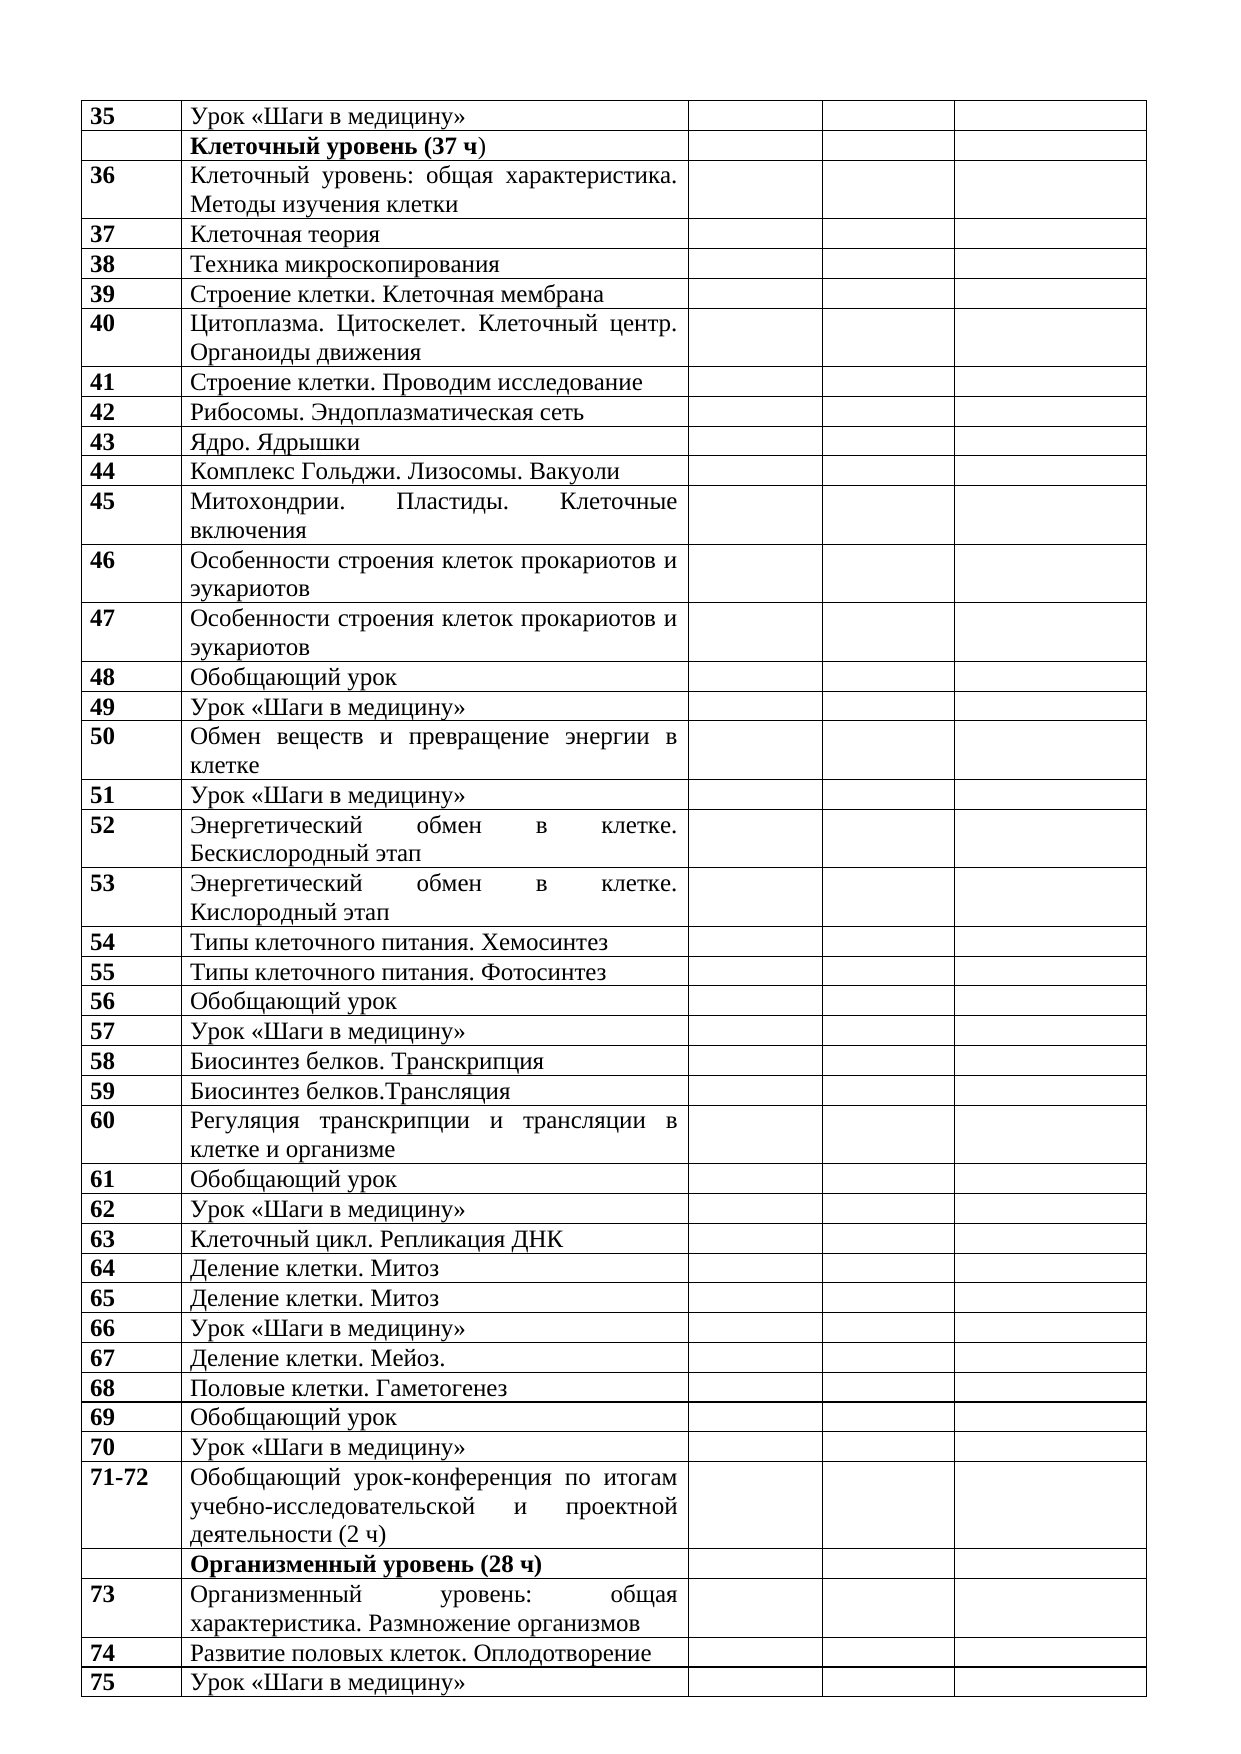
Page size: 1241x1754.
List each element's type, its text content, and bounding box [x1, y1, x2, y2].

table_cell 62 [82, 1194, 181, 1223]
table_cell 61 [82, 1164, 181, 1193]
table_cell [955, 456, 1146, 485]
table_cell 67 [82, 1343, 181, 1372]
table_cell [689, 1668, 822, 1696]
table_cell Биосинтез белков.Трансляция [182, 1076, 688, 1104]
table_cell Урок «Шаги в медицину» [182, 780, 688, 809]
table_cell [823, 1283, 954, 1312]
table_cell [689, 1343, 822, 1372]
table_cell [955, 1462, 1146, 1548]
table_cell 64 [82, 1254, 181, 1282]
table_cell [955, 986, 1146, 1015]
table_cell [823, 1579, 954, 1637]
table_cell [82, 1549, 181, 1578]
table_cell Обобщающий урок [182, 662, 688, 691]
table_cell [689, 927, 822, 956]
table_cell Организменный уровень: общая характеристика. Размножение организмов [182, 1579, 688, 1637]
table_cell [689, 1283, 822, 1312]
table_cell [689, 986, 822, 1015]
table_cell [689, 957, 822, 985]
table_cell Митохондрии. Пластиды. Клеточные включения [182, 486, 688, 544]
table_cell Техника микроскопирования [182, 249, 688, 278]
table_cell 74 [82, 1638, 181, 1666]
table_cell Энергетический обмен в клетке. Бескислородный этап [182, 810, 688, 867]
table_cell [955, 309, 1146, 366]
table_cell [689, 1106, 822, 1163]
table_cell [955, 367, 1146, 396]
table_cell [955, 1283, 1146, 1312]
table_cell Обобщающий урок-конференция по итогам учебно-исследовательской и проектной деятельности (2 ч) [182, 1462, 688, 1548]
table_cell [955, 1579, 1146, 1637]
table_cell [955, 1549, 1146, 1578]
table_cell [823, 249, 954, 278]
table_cell Обобщающий урок [182, 986, 688, 1015]
table_cell [823, 1016, 954, 1045]
table_cell 38 [82, 249, 181, 278]
table_cell 55 [82, 957, 181, 985]
table_cell 68 [82, 1373, 181, 1401]
table_cell [823, 868, 954, 926]
table_cell Половые клетки. Гаметогенез [182, 1373, 688, 1401]
table_cell [823, 456, 954, 485]
table_cell [823, 810, 954, 867]
table_cell [689, 101, 822, 130]
table_cell [955, 603, 1146, 661]
table_cell [689, 309, 822, 366]
table_cell [823, 927, 954, 956]
table_cell [823, 1549, 954, 1578]
table_cell Регуляция транскрипции и трансляции в клетке и организме [182, 1106, 688, 1163]
table_cell [689, 721, 822, 779]
table_cell Типы клеточного питания. Фотосинтез [182, 957, 688, 985]
table_cell [955, 249, 1146, 278]
table_cell [955, 1164, 1146, 1193]
table_cell [955, 927, 1146, 956]
table_cell [689, 662, 822, 691]
table_cell 69 [82, 1403, 181, 1431]
table_cell 51 [82, 780, 181, 809]
table_cell [955, 1403, 1146, 1431]
table_cell 46 [82, 545, 181, 602]
table_cell [955, 1432, 1146, 1461]
table_cell Особенности строения клеток прокариотов и эукариотов [182, 545, 688, 602]
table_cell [182, 101, 688, 130]
table_cell [823, 309, 954, 366]
table_cell [823, 957, 954, 985]
table_cell [823, 1046, 954, 1075]
table_cell [823, 1403, 954, 1431]
table_cell Деление клетки. Митоз [182, 1254, 688, 1282]
table_cell [955, 1046, 1146, 1075]
table_cell 75 [82, 1668, 181, 1696]
table_cell [955, 1106, 1146, 1163]
table_cell [955, 957, 1146, 985]
table_cell Клеточный цикл. Репликация ДНК [182, 1224, 688, 1252]
table_cell [955, 101, 1146, 130]
table_cell [689, 427, 822, 455]
table_cell [823, 397, 954, 426]
table_cell [689, 1373, 822, 1401]
table_cell [689, 1579, 822, 1637]
table_cell Деление клетки. Митоз [182, 1283, 688, 1312]
table_cell Строение клетки. Клеточная мембрана [182, 279, 688, 307]
table_cell [823, 279, 954, 307]
table_cell 73 [82, 1579, 181, 1637]
table_cell [689, 1403, 822, 1431]
table_cell [823, 101, 954, 130]
table_cell 66 [82, 1313, 181, 1342]
table_cell [955, 1076, 1146, 1104]
table_cell [955, 1373, 1146, 1401]
table_cell [689, 603, 822, 661]
table_cell Обмен веществ и превращение энергии в клетке [182, 721, 688, 779]
table_cell [955, 545, 1146, 602]
table_cell 65 [82, 1283, 181, 1312]
table_cell [823, 131, 954, 159]
table_cell 56 [82, 986, 181, 1015]
table_cell [689, 810, 822, 867]
table_cell [823, 1313, 954, 1342]
table_cell Рибосомы. Эндоплазматическая сеть [182, 397, 688, 426]
table_cell [823, 161, 954, 218]
table_cell [955, 1668, 1146, 1696]
table_cell Биосинтез белков. Транскрипция [182, 1046, 688, 1075]
table_cell [689, 1549, 822, 1578]
table_cell 36 [82, 161, 181, 218]
table_cell [823, 1343, 954, 1372]
table_cell 53 [82, 868, 181, 926]
table_cell 71-72 [82, 1462, 181, 1548]
table_cell 52 [82, 810, 181, 867]
table_cell [689, 456, 822, 485]
table_cell [689, 1016, 822, 1045]
table_cell [823, 1254, 954, 1282]
table_cell [689, 1076, 822, 1104]
table_cell [689, 1194, 822, 1223]
table_cell Цитоплазма. Цитоскелет. Клеточный центр. Органоиды движения [182, 309, 688, 366]
table_cell 60 [82, 1106, 181, 1163]
table_cell [689, 279, 822, 307]
table_cell [689, 1313, 822, 1342]
table_cell 37 [82, 219, 181, 248]
table_cell [955, 397, 1146, 426]
table_cell Клеточный уровень (37 ч) [182, 131, 688, 159]
table_cell [823, 1194, 954, 1223]
table_cell [823, 1462, 954, 1548]
table_cell 39 [82, 279, 181, 307]
table_cell [689, 131, 822, 159]
table_cell [823, 1432, 954, 1461]
table_cell Типы клеточного питания. Хемосинтез [182, 927, 688, 956]
table_cell [689, 692, 822, 720]
table_cell Энергетический обмен в клетке. Кислородный этап [182, 868, 688, 926]
table_cell Клеточный уровень: общая характеристика. Методы изучения клетки [182, 161, 688, 218]
table_cell [823, 603, 954, 661]
table_cell [823, 1224, 954, 1252]
table_cell [689, 219, 822, 248]
table_cell Строение клетки. Проводим исследование [182, 367, 688, 396]
table_cell [955, 1343, 1146, 1372]
table_cell [689, 1164, 822, 1193]
table_cell [955, 1638, 1146, 1666]
table_cell 42 [82, 397, 181, 426]
table_cell 47 [82, 603, 181, 661]
table_cell [689, 1462, 822, 1548]
table_cell 57 [82, 1016, 181, 1045]
table_cell [955, 1224, 1146, 1252]
table_cell 59 [82, 1076, 181, 1104]
table_cell 35 [82, 101, 181, 130]
table_cell [689, 1046, 822, 1075]
table_cell Организменный уровень (28 ч) [182, 1549, 688, 1578]
table_cell [955, 810, 1146, 867]
table_cell [823, 721, 954, 779]
table_cell [82, 131, 181, 159]
table_cell [689, 367, 822, 396]
table_cell [689, 1224, 822, 1252]
table_cell [955, 868, 1146, 926]
table_cell [689, 249, 822, 278]
table_cell [955, 219, 1146, 248]
table_cell [823, 1164, 954, 1193]
table_cell [689, 545, 822, 602]
table_cell [955, 161, 1146, 218]
table_cell [689, 486, 822, 544]
table_cell [955, 486, 1146, 544]
table_cell [823, 219, 954, 248]
table_cell [955, 1194, 1146, 1223]
table_cell [955, 1313, 1146, 1342]
table_cell [955, 780, 1146, 809]
table_cell 48 [82, 662, 181, 691]
table_cell [689, 397, 822, 426]
table_cell [823, 1373, 954, 1401]
table_cell Комплекс Гольджи. Лизосомы. Вакуоли [182, 456, 688, 485]
table_cell [823, 986, 954, 1015]
table_cell [689, 780, 822, 809]
table_cell Урок «Шаги в медицину» [182, 1432, 688, 1461]
table_cell Обобщающий урок [182, 1164, 688, 1193]
table_cell [823, 692, 954, 720]
table_cell [955, 131, 1146, 159]
table_cell [689, 1638, 822, 1666]
table_cell Урок «Шаги в медицину» [182, 1016, 688, 1045]
table_cell 50 [82, 721, 181, 779]
table_cell [823, 780, 954, 809]
table_cell [823, 1668, 954, 1696]
table_cell 70 [82, 1432, 181, 1461]
table_cell [823, 1076, 954, 1104]
table_cell Деление клетки. Мейоз. [182, 1343, 688, 1372]
table_cell 49 [82, 692, 181, 720]
table_cell [823, 1106, 954, 1163]
table_cell Ядро. Ядрышки [182, 427, 688, 455]
table_cell 58 [82, 1046, 181, 1075]
table_cell [823, 427, 954, 455]
table_cell Развитие половых клеток. Оплодотворение [182, 1638, 688, 1666]
table_cell [689, 1254, 822, 1282]
table_cell [955, 662, 1146, 691]
table_cell 45 [82, 486, 181, 544]
table_cell [823, 1638, 954, 1666]
table_cell [955, 427, 1146, 455]
table_cell [955, 692, 1146, 720]
table_cell Клеточная теория [182, 219, 688, 248]
table_cell 44 [82, 456, 181, 485]
table_cell Особенности строения клеток прокариотов и эукариотов [182, 603, 688, 661]
table_cell Обобщающий урок [182, 1403, 688, 1431]
table_cell Урок «Шаги в медицину» [182, 692, 688, 720]
table_cell [955, 1254, 1146, 1282]
table_cell 41 [82, 367, 181, 396]
table_cell 54 [82, 927, 181, 956]
table_cell [823, 545, 954, 602]
table_cell [823, 486, 954, 544]
table_cell 40 [82, 309, 181, 366]
table_cell 43 [82, 427, 181, 455]
table_cell [955, 279, 1146, 307]
table_cell [823, 662, 954, 691]
table_cell [955, 1016, 1146, 1045]
table_cell [955, 721, 1146, 779]
table_cell Урок «Шаги в медицину» [182, 1313, 688, 1342]
table_cell Урок «Шаги в медицину» [182, 1194, 688, 1223]
table_cell [689, 868, 822, 926]
table_cell [689, 161, 822, 218]
table_cell Урок «Шаги в медицину» [182, 1668, 688, 1696]
table_cell [689, 1432, 822, 1461]
table_cell [823, 367, 954, 396]
table_cell 63 [82, 1224, 181, 1252]
